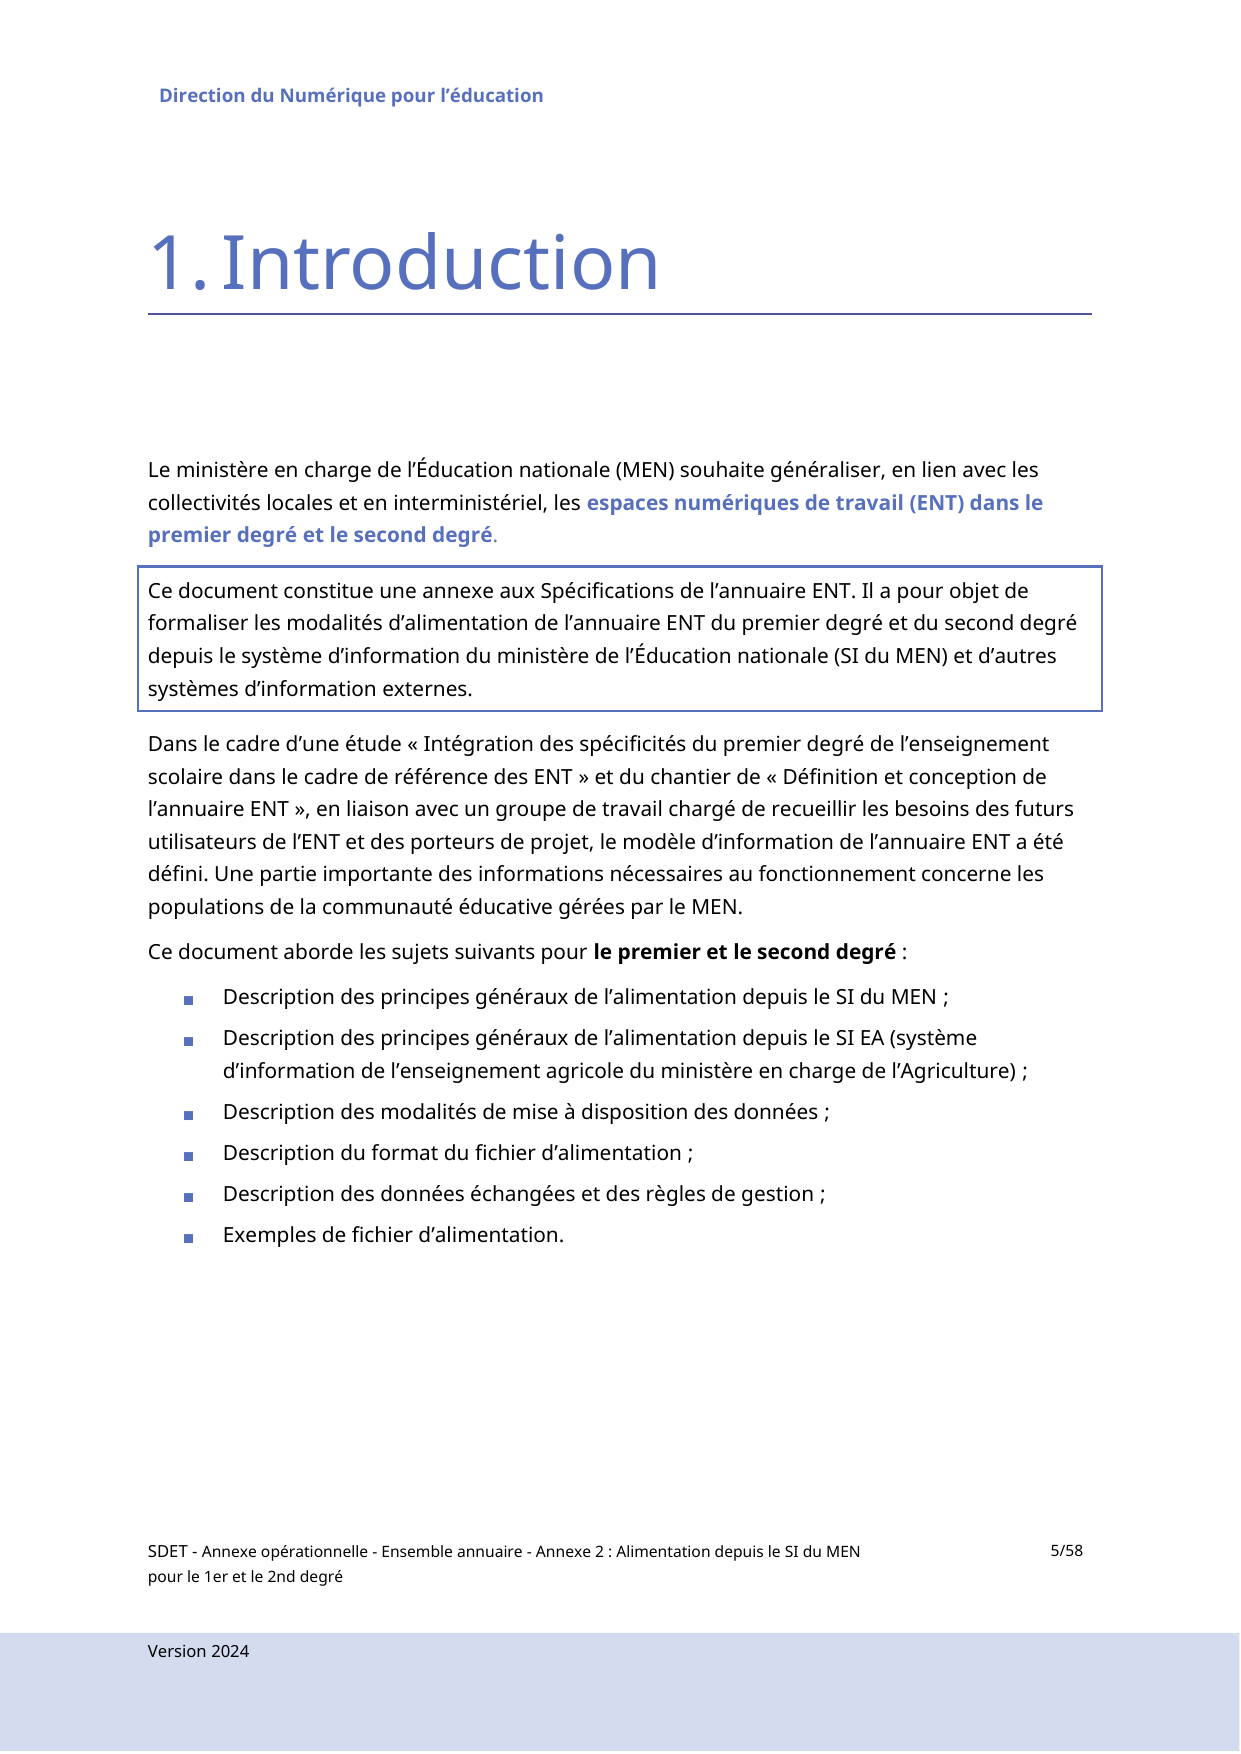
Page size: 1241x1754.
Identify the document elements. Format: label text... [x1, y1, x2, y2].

text Description du format du fichier d’alimentation ; [185, 1138, 1092, 1166]
text Ce document aborde les sujets suivants pour le premier et le second degré : [148, 937, 1092, 966]
text Dans le cadre d’une étude « Intégration des spécificités du premier degré de l’enseignement scolaire dans le cadre de référence des ENT » et du chantier de « Définition et conception de l’annuaire ENT », en liaison avec un groupe de travail chargé de recueillir les besoins des futurs utilisateurs de l’ENT et des porteurs de projet, le modèle d’information de l’annuaire ENT a été défini. Une partie importante des informations nécessaires au fonctionnement concerne les populations de la communauté éducative gérées par le MEN. [148, 729, 1092, 921]
text Ce document constitue une annexe aux Spécifications de l’annuaire ENT. Il a pour objet de formaliser les modalités d’alimentation de l’annuaire ENT du premier degré et du second degré depuis le système d’information du ministère de l’éducation nationale (SI du MEN) et d’autres systèmes d’information externes. [139, 568, 1101, 710]
text Exemples de fichier d’alimentation. [185, 1220, 1092, 1248]
text Description des principes généraux de l’alimentation depuis le SI du MEN ; [185, 982, 1092, 1011]
text Le ministère en charge de l’Éducation nationale (MEN) souhaite généraliser, en lien avec les collectivités locales et en interministériel, les espaces numériques de travail (ENT) dans le premier degré et le second degré. [148, 455, 1092, 549]
subtitle Introduction [148, 209, 1092, 313]
text Description des principes généraux de l’alimentation depuis le SI EA (système d’information de l’enseignement agricole du ministère en charge de l’Agriculture) ; [185, 1023, 1092, 1084]
text Description des données échangées et des règles de gestion ; [185, 1179, 1092, 1207]
text Description des modalités de mise à disposition des données ; [185, 1097, 1092, 1125]
